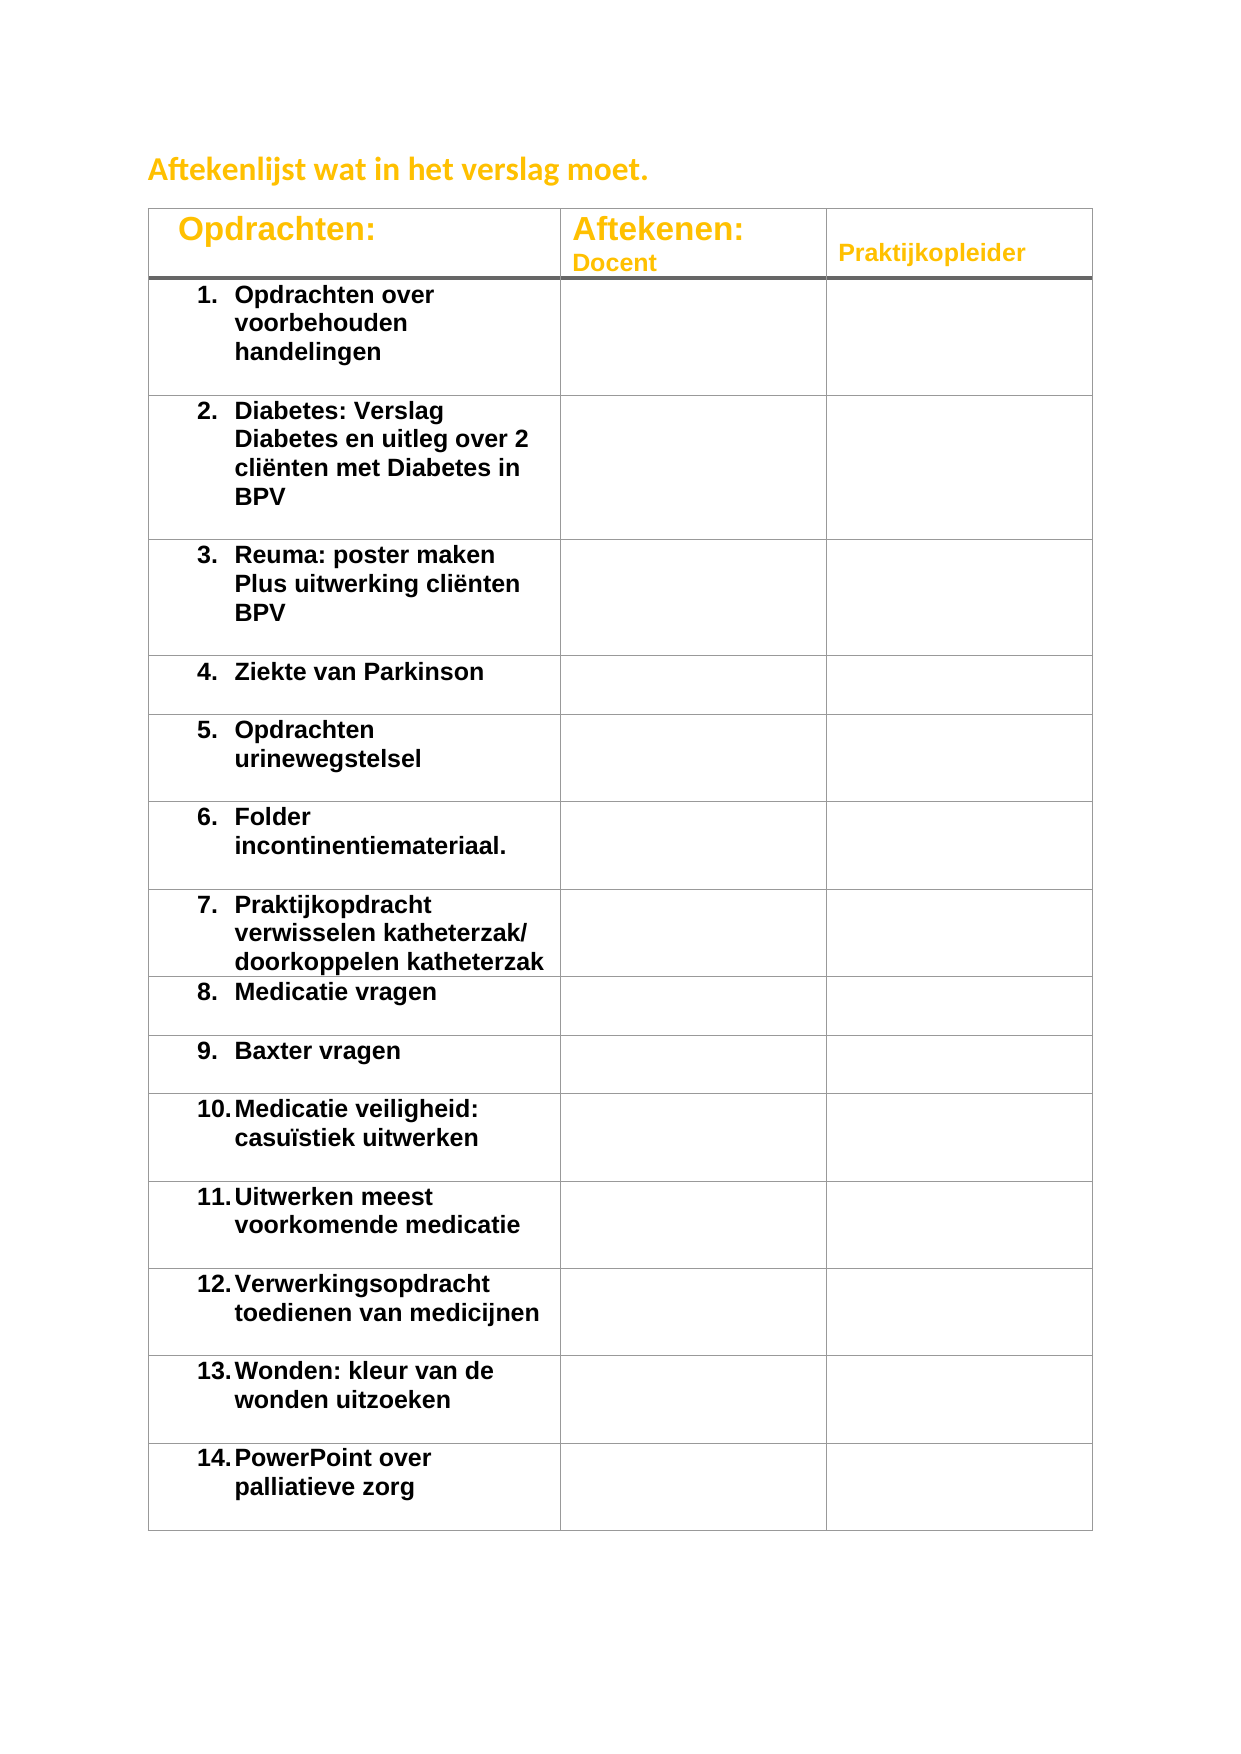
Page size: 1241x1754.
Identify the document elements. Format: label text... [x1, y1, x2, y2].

table_cell [827, 1036, 1092, 1093]
table_cell Ziekte van Parkinson [149, 656, 560, 714]
table_cell Verwerkingsopdracht toedienen van medicijnen [149, 1269, 560, 1355]
table_cell [561, 1444, 826, 1530]
table_cell [561, 715, 826, 801]
table_cell Diabetes: Verslag Diabetes en uitleg over 2 cliënten met Diabetes in BPV [149, 396, 560, 539]
table_cell [827, 280, 1092, 394]
table_cell [827, 1182, 1092, 1268]
table_cell Praktijkopdracht verwisselen katheterzak/ doorkoppelen katheterzak [149, 890, 560, 976]
table_cell [561, 1036, 826, 1093]
table_cell [827, 540, 1092, 655]
table_cell Reuma: poster maken Plus uitwerking cliënten BPV [149, 540, 560, 655]
table_cell Medicatie vragen [149, 977, 560, 1035]
table_cell [827, 396, 1092, 539]
table_cell [561, 802, 826, 888]
table_cell Opdrachten urinewegstelsel [149, 715, 560, 801]
table_cell Uitwerken meest voorkomende medicatie [149, 1182, 560, 1268]
table_cell [827, 656, 1092, 714]
table_cell [561, 1094, 826, 1181]
table_cell [827, 802, 1092, 888]
table_header Opdrachten: [149, 209, 560, 276]
table_cell [561, 1269, 826, 1355]
table_cell [561, 977, 826, 1035]
table_cell [827, 1269, 1092, 1355]
table_cell [561, 656, 826, 714]
table_cell [827, 890, 1092, 976]
text Aftekenlijst wat in het verslag moet. [148, 148, 1093, 188]
table_cell Medicatie veiligheid: casuïstiek uitwerken [149, 1094, 560, 1181]
table_cell [561, 890, 826, 976]
table_cell Opdrachten over voorbehouden handelingen [149, 280, 560, 394]
table_cell [561, 1182, 826, 1268]
table_header Praktijkopleider [827, 209, 1092, 276]
table_cell Wonden: kleur van de wonden uitzoeken [149, 1356, 560, 1442]
table_cell [561, 1356, 826, 1442]
table_cell [827, 715, 1092, 801]
table_cell Baxter vragen [149, 1036, 560, 1093]
table_cell [561, 396, 826, 539]
table_cell [827, 1094, 1092, 1181]
table_header Aftekenen: Docent [561, 209, 826, 276]
table_cell [827, 1444, 1092, 1530]
table_cell [561, 280, 826, 394]
table_cell PowerPoint over palliatieve zorg [149, 1444, 560, 1530]
table_cell [827, 977, 1092, 1035]
table_cell Folder incontinentiemateriaal. [149, 802, 560, 888]
table_cell [561, 540, 826, 655]
table_cell [827, 1356, 1092, 1442]
